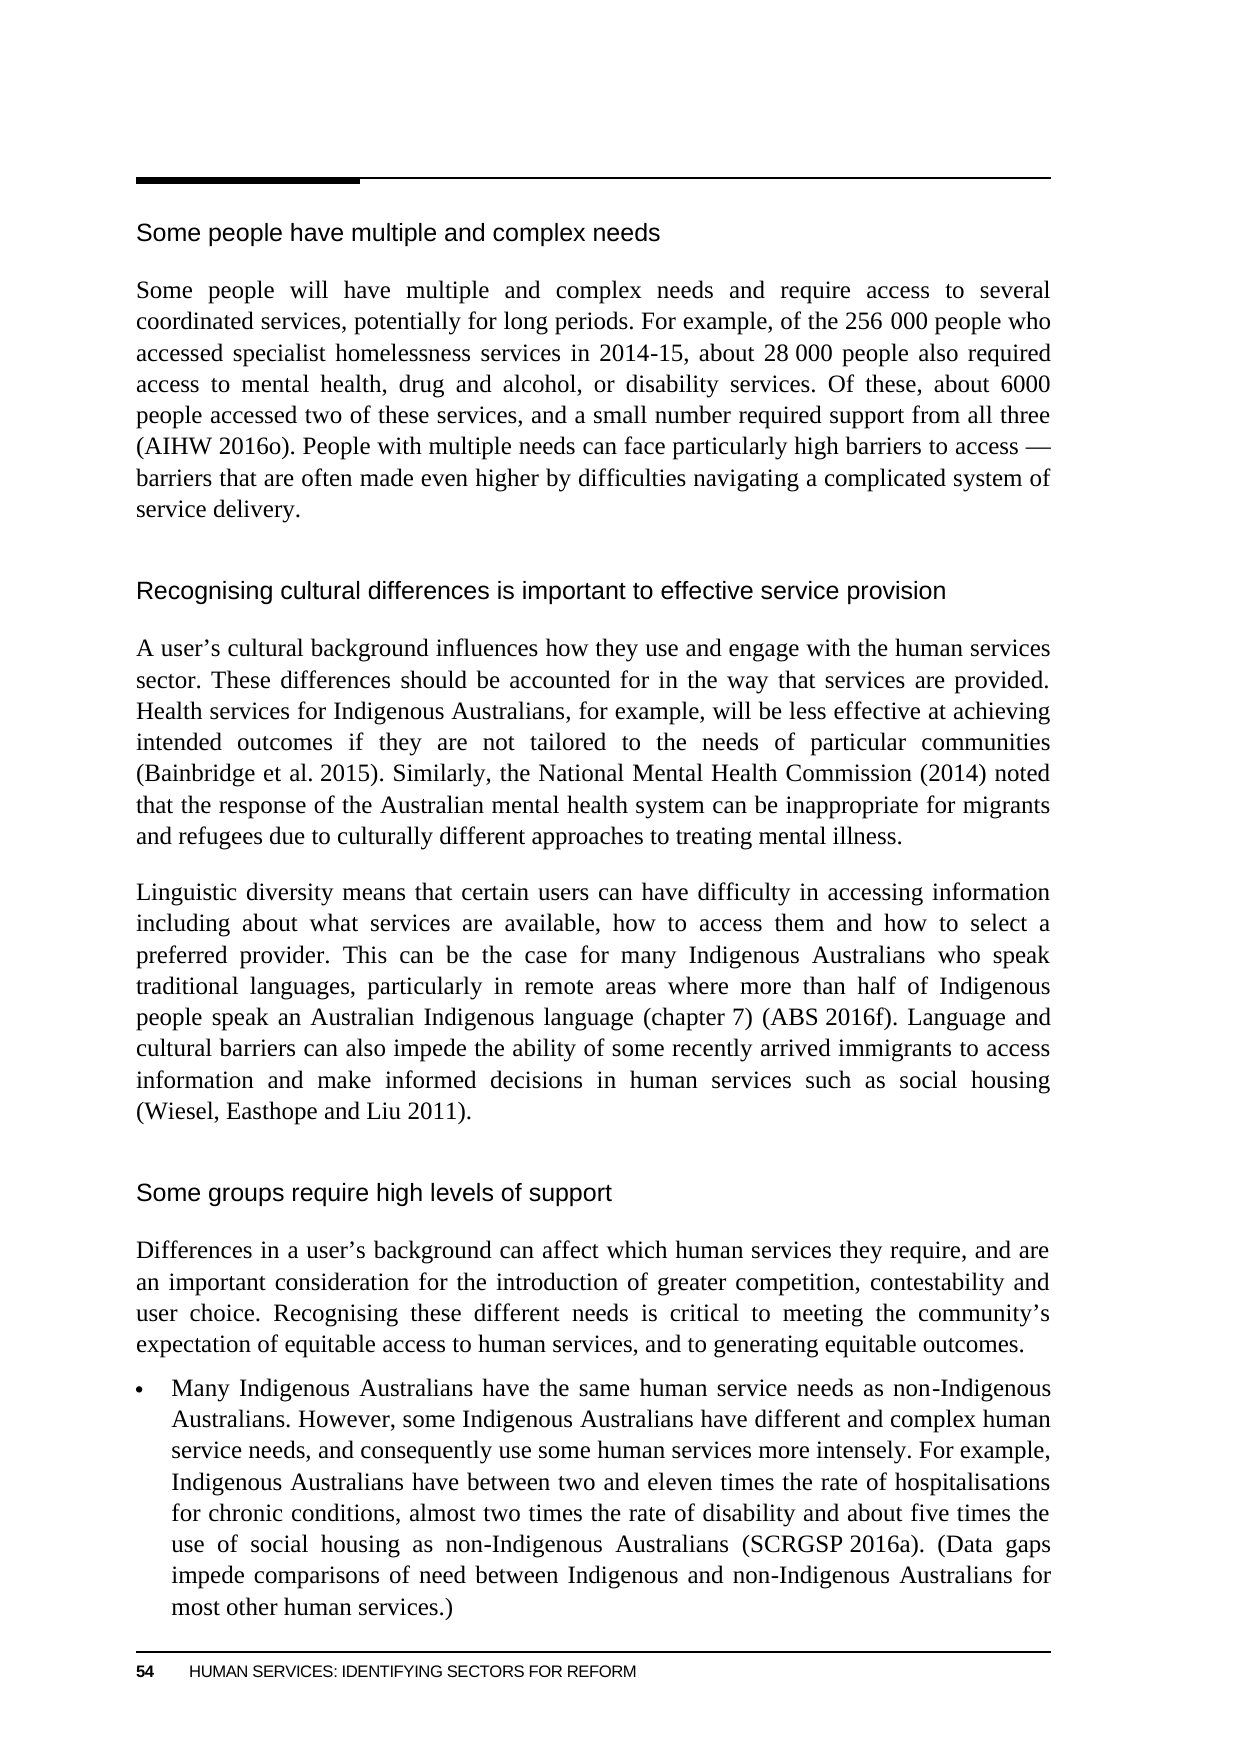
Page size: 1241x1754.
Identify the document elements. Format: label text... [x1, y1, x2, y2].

subtitle Recognising cultural differences is important to effective service provision [136, 573, 1051, 606]
text A user’s cultural background influences how they use and engage with the human services sector. These differences should be accounted for in the way that services are provided. Health services for Indigenous Australians, for example, will be less effective at achieving intended outcomes if they are not tailored to the needs of particular communities (Bainbridge et al. 2015). Similarly, the National Mental Health Commission (2014) noted that the response of the Australian mental health system can be inappropriate for migrants and refugees due to culturally different approaches to treating mental illness. [136, 631, 1051, 850]
subtitle Some people have multiple and complex needs [136, 214, 1051, 248]
text Differences in a user’s background can affect which human services they require, and are an important consideration for the introduction of greater competition, contestability and user choice. Recognising these different needs is critical to meeting the community’s expectation of equitable access to human services, and to generating equitable outcomes. [136, 1233, 1051, 1358]
text Some people will have multiple and complex needs and require access to several coordinated services, potentially for long periods. For example, of the 256 000 people who accessed specialist homelessness services in 2014-15, about 28 000 people also required access to mental health, drug and alcohol, or disability services. Of these, about 6000 people accessed two of these services, and a small number required support from all three (AIHW 2016o). People with multiple needs can face particularly high barriers to access — barriers that are often made even higher by difficulties navigating a complicated system of service delivery. [136, 273, 1051, 523]
list Many Indigenous Australians have the same human service needs as non-Indigenous Australians. However, some Indigenous Australians have different and complex human service needs, and consequently use some human services more intensely. For example, Indigenous Australians have between two and eleven times the rate of hospitalisations for chronic conditions, almost two times the rate of disability and about five times the use of social housing as non-Indigenous Australians (SCRGSP 2016a). (Data gaps impede comparisons of need between Indigenous and non-Indigenous Australians for most other human services.) [136, 1371, 1051, 1621]
text Linguistic diversity means that certain users can have difficulty in accessing information including about what services are available, how to access them and how to select a preferred provider. This can be the case for many Indigenous Australians who speak traditional languages, particularly in remote areas where more than half of Indigenous people speak an Australian Indigenous language (chapter 7) (ABS 2016f). Language and cultural barriers can also impede the ability of some recently arrived immigrants to access information and make informed decisions in human services such as social housing (Wiesel, Easthope and Liu 2011). [136, 875, 1051, 1125]
subtitle Some groups require high levels of support [136, 1175, 1051, 1208]
